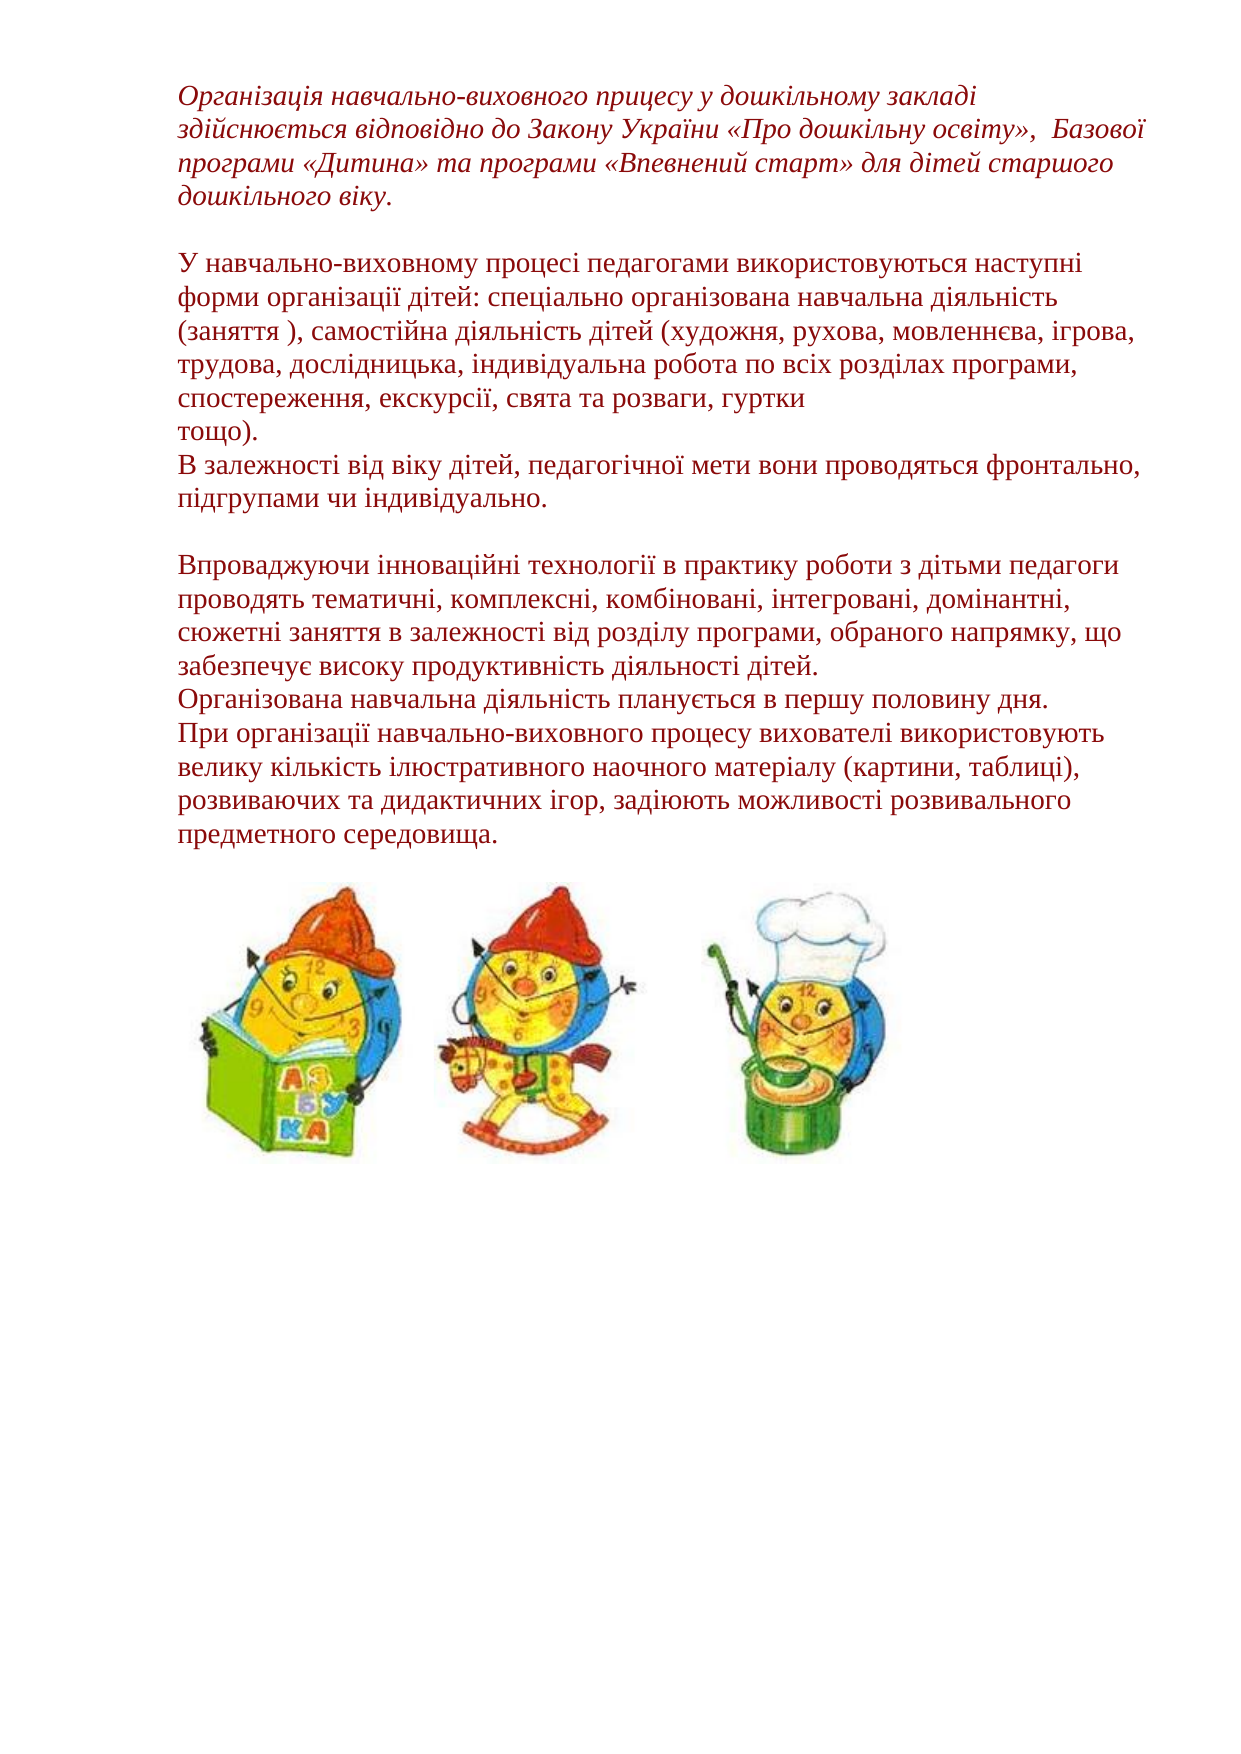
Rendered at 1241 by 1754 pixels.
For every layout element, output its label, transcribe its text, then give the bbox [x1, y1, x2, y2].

picture [701, 882, 903, 1164]
text Впроваджуючи інноваційні технології в практику роботи з дітьми педагоги проводять тематичні, комплексні, комбіновані, інтегровані, домінантні, сюжетні заняття в залежності від розділу програми, обраного напрямку, що забезпечує високу продуктивність діяльності дітей. Організована навчальна діяльність планується в першу половину дня. При організації навчально-виховного процесу вихователі використовують велику кількість ілюстративного наочного матеріалу (картини, таблиці), розвиваючих та дидактичних ігор, задіюють можливості розвивального предметного середовища. [177, 514, 1152, 883]
text Організація навчально-виховного прицесу у дошкільному закладі здійснюється відповідно до Закону України «Про дошкільну освіту», Базової програми «Дитина» та програми «Впевнений старт» для дітей старшого дошкільного віку. [177, 78, 1152, 212]
text У навчально-виховному процесі педагогами використовуються наступні форми організації дітей: спеціально організована навчальна діяльність (заняття ), самостійна діяльність дітей (художня, рухова, мовленнєва, ігрова, трудова, дослідницька, індивідуальна робота по всіх розділах програми, спостереження, екскурсії, свята та розваги, гуртки тощо). [177, 246, 1152, 447]
text В залежності від віку дітей, педагогічної мети вони проводяться фронтально, підгрупами чи індивідуально. [177, 447, 1152, 514]
picture [433, 882, 649, 1164]
picture [177, 882, 419, 1164]
